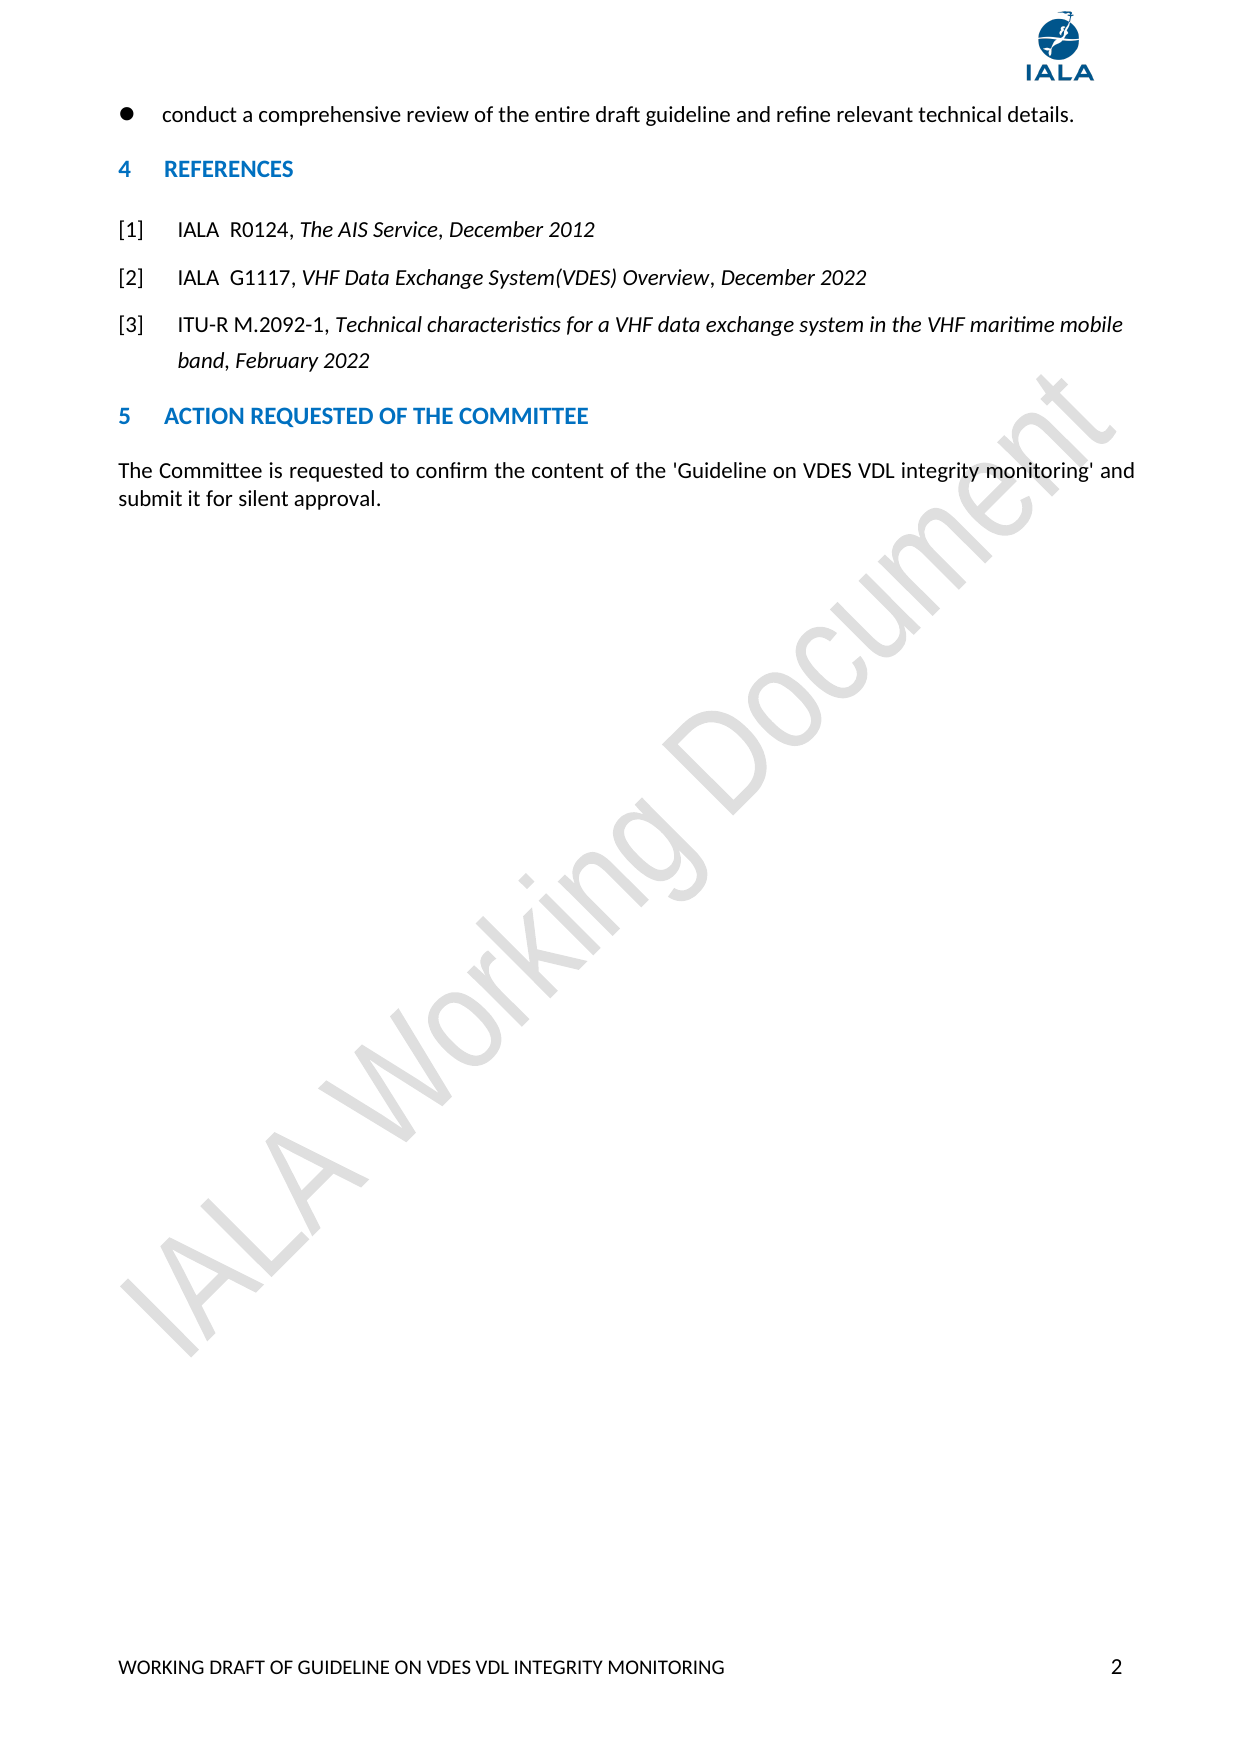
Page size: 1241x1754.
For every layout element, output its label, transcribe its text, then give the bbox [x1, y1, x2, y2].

list The Committee is requested to confirm the content of the 'Guideline on VDES VDL integrity monitoring' and submit it for silent approval. [118, 456, 1137, 512]
list IALA R0124, The AIS Service, December 2012 [118, 209, 1137, 244]
list conduct a comprehensive review of the entire draft guideline and refine relevant technical details. [118, 100, 1137, 128]
picture [1011, 3, 1106, 96]
subtitle Action requested of the Committee [118, 400, 1137, 431]
list ITU-R M.2092-1, Technical characteristics for a VHF data exchange system in the VHF maritime mobile band, February 2022 [118, 304, 1137, 375]
subtitle References [118, 153, 1137, 184]
list IALA G1117, VHF Data Exchange System(VDES) Overview, December 2022 [118, 257, 1137, 292]
